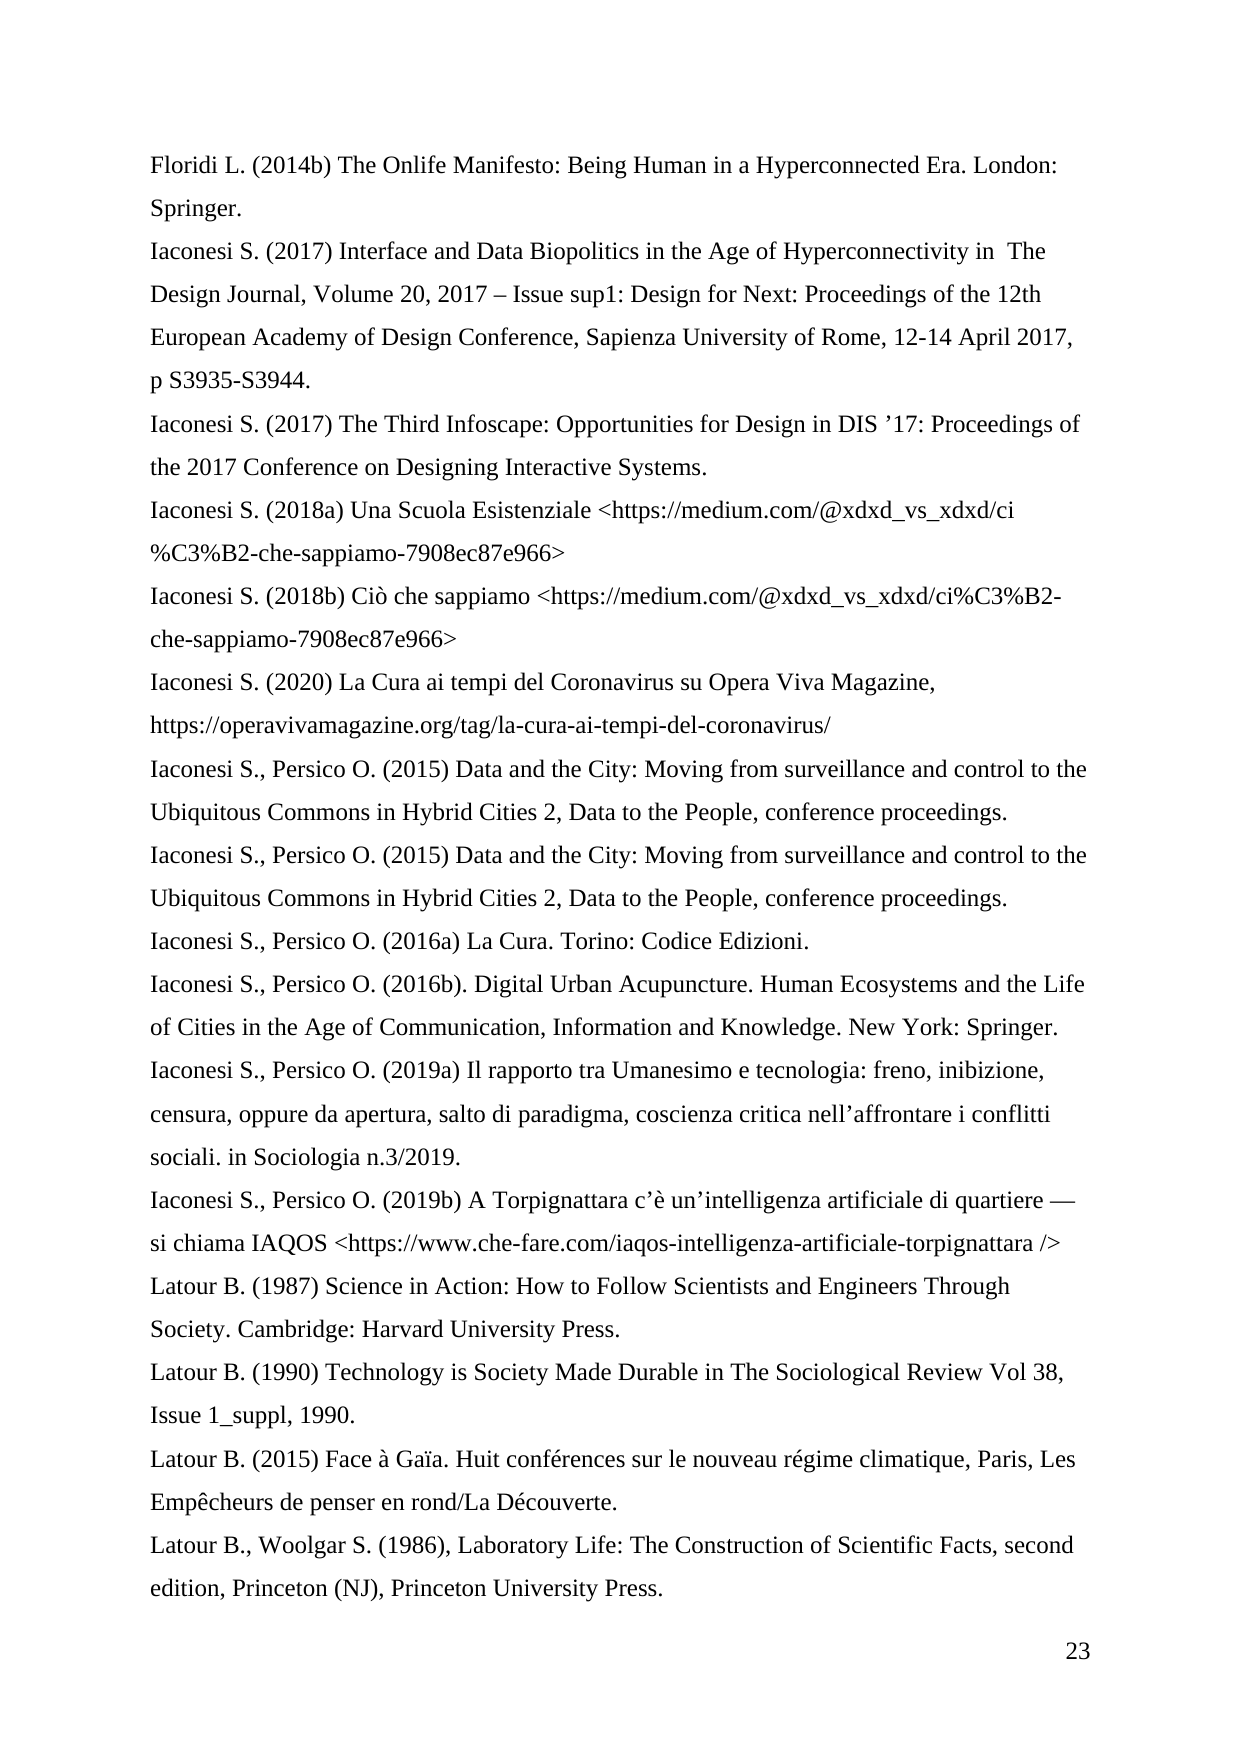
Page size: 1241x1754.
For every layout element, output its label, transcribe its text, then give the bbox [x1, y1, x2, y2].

text Iaconesi S. (2020) La Cura ai tempi del Coronavirus su Opera Viva Magazine, https://operavivamagazine.org/tag/la-cura-ai-tempi-del-coronavirus/ [150, 667, 1090, 739]
text Iaconesi S. (2018a) Una Scuola Esistenziale <https://medium.com/@xdxd_vs_xdxd/ci%C3%B2-che-sappiamo-7908ec87e966> [150, 495, 1090, 567]
text Floridi L. (2014b) The Onlife Manifesto: Being Human in a Hyperconnected Era. London: Springer. [150, 150, 1090, 222]
text Iaconesi S., Persico O. (2015) Data and the City: Moving from surveillance and control to the Ubiquitous Commons in Hybrid Cities 2, Data to the People, conference proceedings. [150, 840, 1090, 912]
text Iaconesi S., Persico O. (2019b) A Torpignattara c’è un’intelligenza artificiale di quartiere — si chiama IAQOS <https://www.che-fare.com/iaqos-intelligenza-artificiale-torpignattara /> [150, 1185, 1090, 1257]
text Iaconesi S. (2017) The Third Infoscape: Opportunities for Design in DIS ’17: Proceedings of the 2017 Conference on Designing Interactive Systems. [150, 409, 1090, 481]
text Latour B. (2015) Face à Gaïa. Huit conférences sur le nouveau régime climatique, Paris, Les Empêcheurs de penser en rond/La Découverte. [150, 1444, 1090, 1516]
text Iaconesi S. (2017) Interface and Data Biopolitics in the Age of Hyperconnectivity in The Design Journal, Volume 20, 2017 – Issue sup1: Design for Next: Proceedings of the 12th European Academy of Design Conference, Sapienza University of Rome, 12-14 April 2017, p S3935-S3944. [150, 236, 1090, 394]
text Latour B. (1987) Science in Action: How to Follow Scientists and Engineers Through Society. Cambridge: Harvard University Press. [150, 1271, 1090, 1343]
text Iaconesi S., Persico O. (2015) Data and the City: Moving from surveillance and control to the Ubiquitous Commons in Hybrid Cities 2, Data to the People, conference proceedings. [150, 754, 1090, 826]
text Iaconesi S., Persico O. (2019a) Il rapporto tra Umanesimo e tecnologia: freno, inibizione, censura, oppure da apertura, salto di paradigma, coscienza critica nell’affrontare i conflitti sociali. in Sociologia n.3/2019. [150, 1056, 1090, 1171]
text Iaconesi S., Persico O. (2016a) La Cura. Torino: Codice Edizioni. [150, 926, 1090, 955]
text Latour B. (1990) Technology is Society Made Durable in The Sociological Review Vol 38, Issue 1_suppl, 1990. [150, 1357, 1090, 1429]
text Iaconesi S. (2018b) Ciò che sappiamo <https://medium.com/@xdxd_vs_xdxd/ci%C3%B2-che-sappiamo-7908ec87e966> [150, 581, 1090, 653]
text Iaconesi S., Persico O. (2016b). Digital Urban Acupuncture. Human Ecosystems and the Life of Cities in the Age of Communication, Information and Knowledge. New York: Springer. [150, 969, 1090, 1041]
text Latour B., Woolgar S. (1986), Laboratory Life: The Construction of Scientific Facts, second edition, Princeton (NJ), Princeton University Press. [150, 1530, 1090, 1602]
